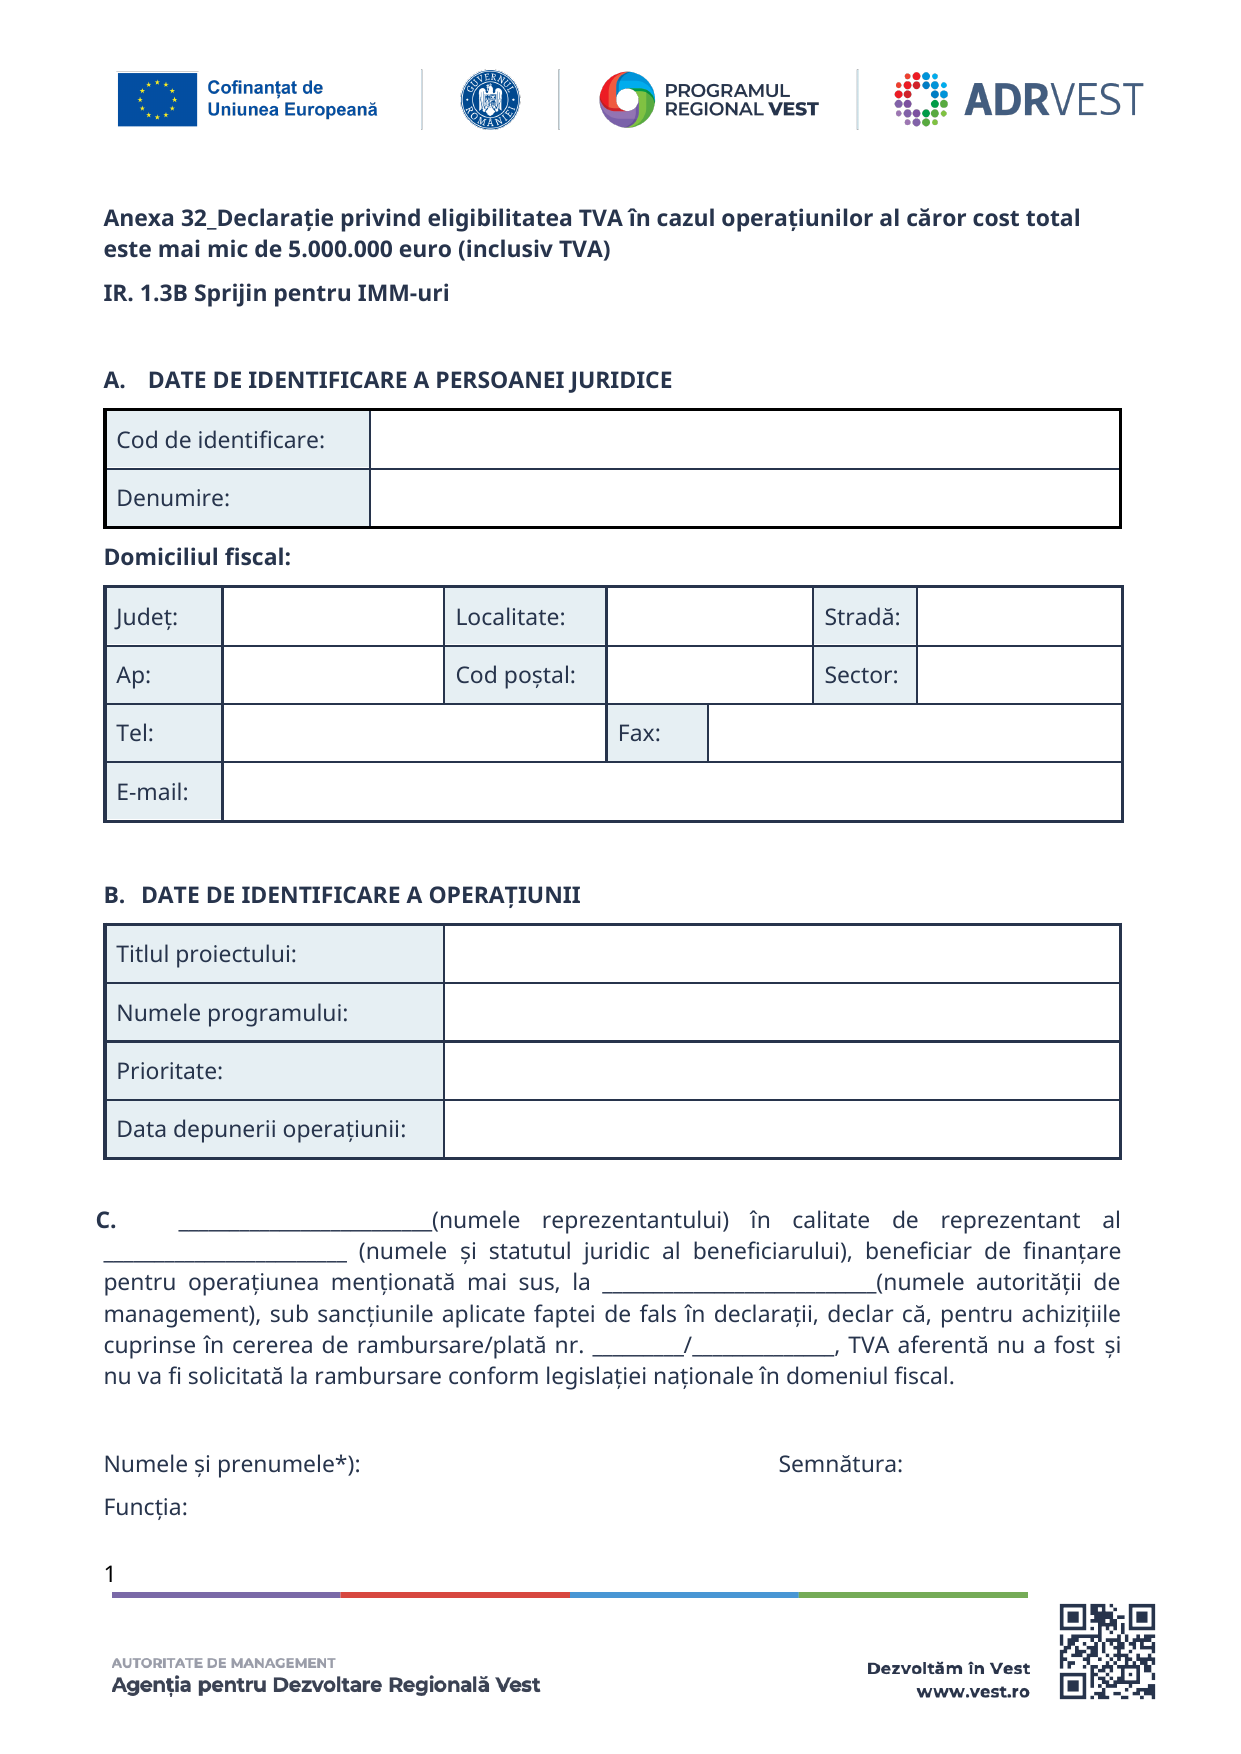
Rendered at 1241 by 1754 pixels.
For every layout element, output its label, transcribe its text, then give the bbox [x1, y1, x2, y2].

table_cell [709, 705, 1121, 761]
table_cell [224, 705, 605, 761]
list DATE DE IDENTIFICARE A PERSOANEI JURIDICE [103, 364, 1122, 396]
text Domiciliul fiscal: [103, 541, 1122, 573]
list DATE DE IDENTIFICARE A OPERAȚIUNII [103, 879, 1122, 910]
table_cell E-mail: [107, 763, 221, 819]
table_cell Sector: [814, 647, 916, 703]
table_cell [224, 647, 443, 703]
table_cell [445, 1043, 1119, 1099]
table_cell [608, 647, 812, 703]
table_header Cod de identificare: [107, 411, 369, 467]
table_cell Denumire: [107, 470, 369, 526]
table_cell [445, 1101, 1119, 1157]
table_cell Ap: [107, 647, 221, 703]
table_cell Cod poștal: [445, 647, 605, 703]
table_header [371, 411, 1119, 467]
table_cell [918, 647, 1121, 703]
table_cell Fax: [608, 705, 707, 761]
table_cell [445, 984, 1119, 1040]
table_header Stradă: [814, 588, 916, 644]
text Funcția: [103, 1491, 1122, 1523]
picture [103, 1588, 1044, 1707]
table_header [608, 588, 812, 644]
table_header Localitate: [445, 588, 605, 644]
picture [1052, 1596, 1163, 1707]
table_header [445, 926, 1119, 982]
table_header Județ: [107, 588, 221, 644]
text Numele și prenumele*): Semnătura: [103, 1448, 1122, 1479]
text IR. 1.3B Sprijin pentru IMM-uri [103, 277, 1122, 308]
table_cell Numele programului: [107, 984, 443, 1040]
table_cell [371, 470, 1119, 526]
table_cell Tel: [107, 705, 221, 761]
table_cell Prioritate: [107, 1043, 443, 1099]
table_header Titlul proiectului: [107, 926, 443, 982]
text Anexa 32_Declarație privind eligibilitatea TVA în cazul operațiunilor al căror cost total este mai mic de 5.000.000 euro (inclusiv TVA) [103, 202, 1122, 264]
table_cell Data depunerii operațiunii: [107, 1101, 443, 1157]
table_header [918, 588, 1121, 644]
table_cell [224, 763, 1121, 819]
list _________________________(numele reprezentantului) în calitate de reprezentant al ________________________ (numele şi statutul juridic al beneficiarului), beneficiar de finanțare pentru operațiunea menționată mai sus, la ___________________________(numele autorității de management), sub sancțiunile aplicate faptei de fals în declarații, declar că, pentru achizițiile cuprinse în cererea de rambursare/plată nr. _________/______________, TVA aferentă nu a fost şi nu va fi solicitată la rambursare conform legislației naționale în domeniul fiscal. [95, 1204, 1122, 1391]
table_header [224, 588, 443, 644]
picture [116, 69, 1144, 130]
